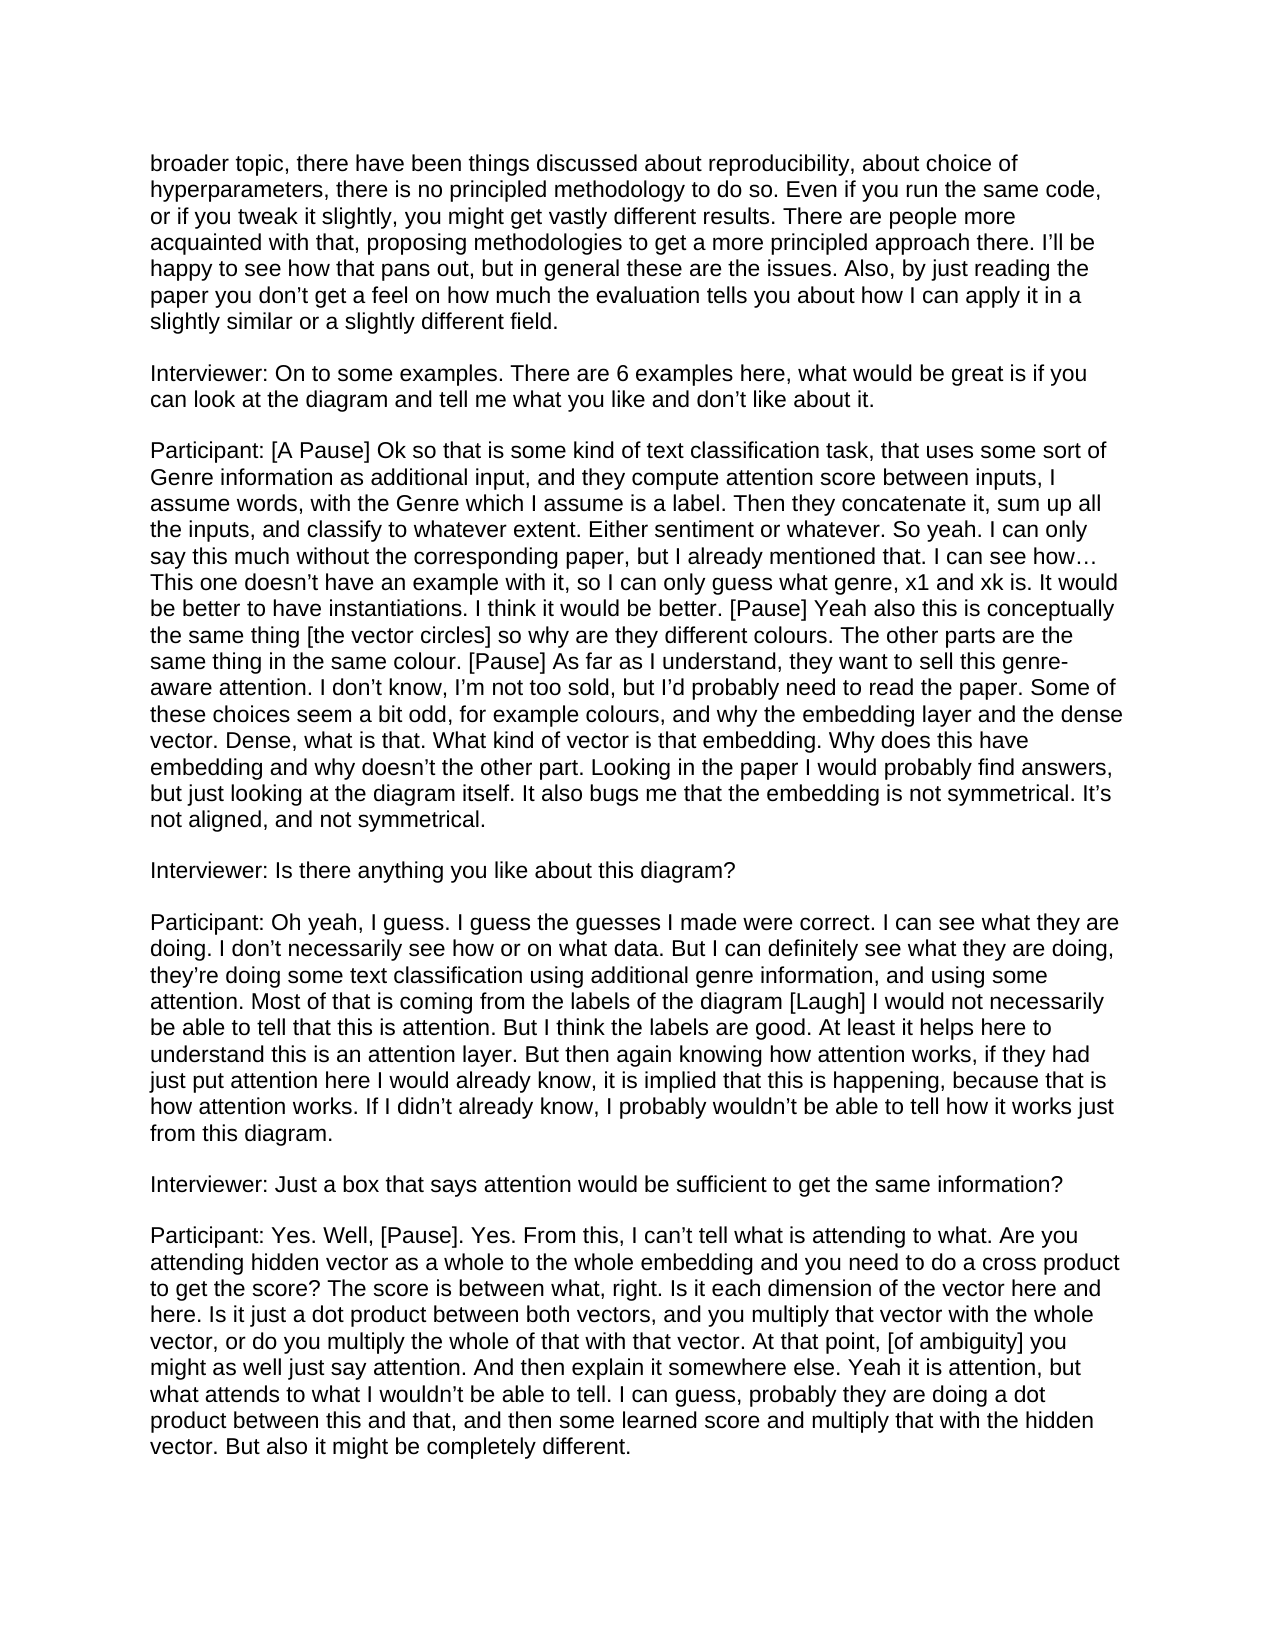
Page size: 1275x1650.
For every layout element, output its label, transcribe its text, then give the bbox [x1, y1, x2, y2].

text Interviewer: Just a box that says attention would be sufficient to get the same information? [150, 1171, 1125, 1197]
text Interviewer: On to some examples. There are 6 examples here, what would be great is if you can look at the diagram and tell me what you like and don’t like about it. [150, 359, 1125, 412]
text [150, 150, 1125, 334]
text Interviewer: Is there anything you like about this diagram? [150, 857, 1125, 884]
text Participant: Yes. Well, [Pause]. Yes. From this, I can’t tell what is attending to what. Are you attending hidden vector as a whole to the whole embedding and you need to do a cross product to get the score? The score is between what, right. Is it each dimension of the vector here and here. Is it just a dot product between both vectors, and you multiply that vector with the whole vector, or do you multiply the whole of that with that vector. At that point, [of ambiguity] you might as well just say attention. And then explain it somewhere else. Yeah it is attention, but what attends to what I wouldn’t be able to tell. I can guess, probably they are doing a dot product between this and that, and then some learned score and multiply that with the hidden vector. But also it might be completely different. [150, 1222, 1125, 1459]
text Participant: Oh yeah, I guess. I guess the guesses I made were correct. I can see what they are doing. I don’t necessarily see how or on what data. But I can definitely see what they are doing, they’re doing some text classification using additional genre information, and using some attention. Most of that is coming from the labels of the diagram [Laugh] I would not necessarily be able to tell that this is attention. But I think the labels are good. At least it helps here to understand this is an attention layer. But then again knowing how attention works, if they had just put attention here I would already know, it is implied that this is happening, because that is how attention works. If I didn’t already know, I probably wouldn’t be able to tell how it works just from this diagram. [150, 909, 1125, 1146]
text Participant: [A Pause] Ok so that is some kind of text classification task, that uses some sort of Genre information as additional input, and they compute attention score between inputs, I assume words, with the Genre which I assume is a label. Then they concatenate it, sum up all the inputs, and classify to whatever extent. Either sentiment or whatever. So yeah. I can only say this much without the corresponding paper, but I already mentioned that. I can see how… This one doesn’t have an example with it, so I can only guess what genre, x1 and xk is. It would be better to have instantiations. I think it would be better. [Pause] Yeah also this is conceptually the same thing [the vector circles] so why are they different colours. The other parts are the same thing in the same colour. [Pause] As far as I understand, they want to sell this genre-aware attention. I don’t know, I’m not too sold, but I’d probably need to read the paper. Some of these choices seem a bit odd, for example colours, and why the embedding layer and the dense vector. Dense, what is that. What kind of vector is that embedding. Why does this have embedding and why doesn’t the other part. Looking in the paper I would probably find answers, but just looking at the diagram itself. It also bugs me that the embedding is not symmetrical. It’s not aligned, and not symmetrical. [150, 437, 1125, 832]
